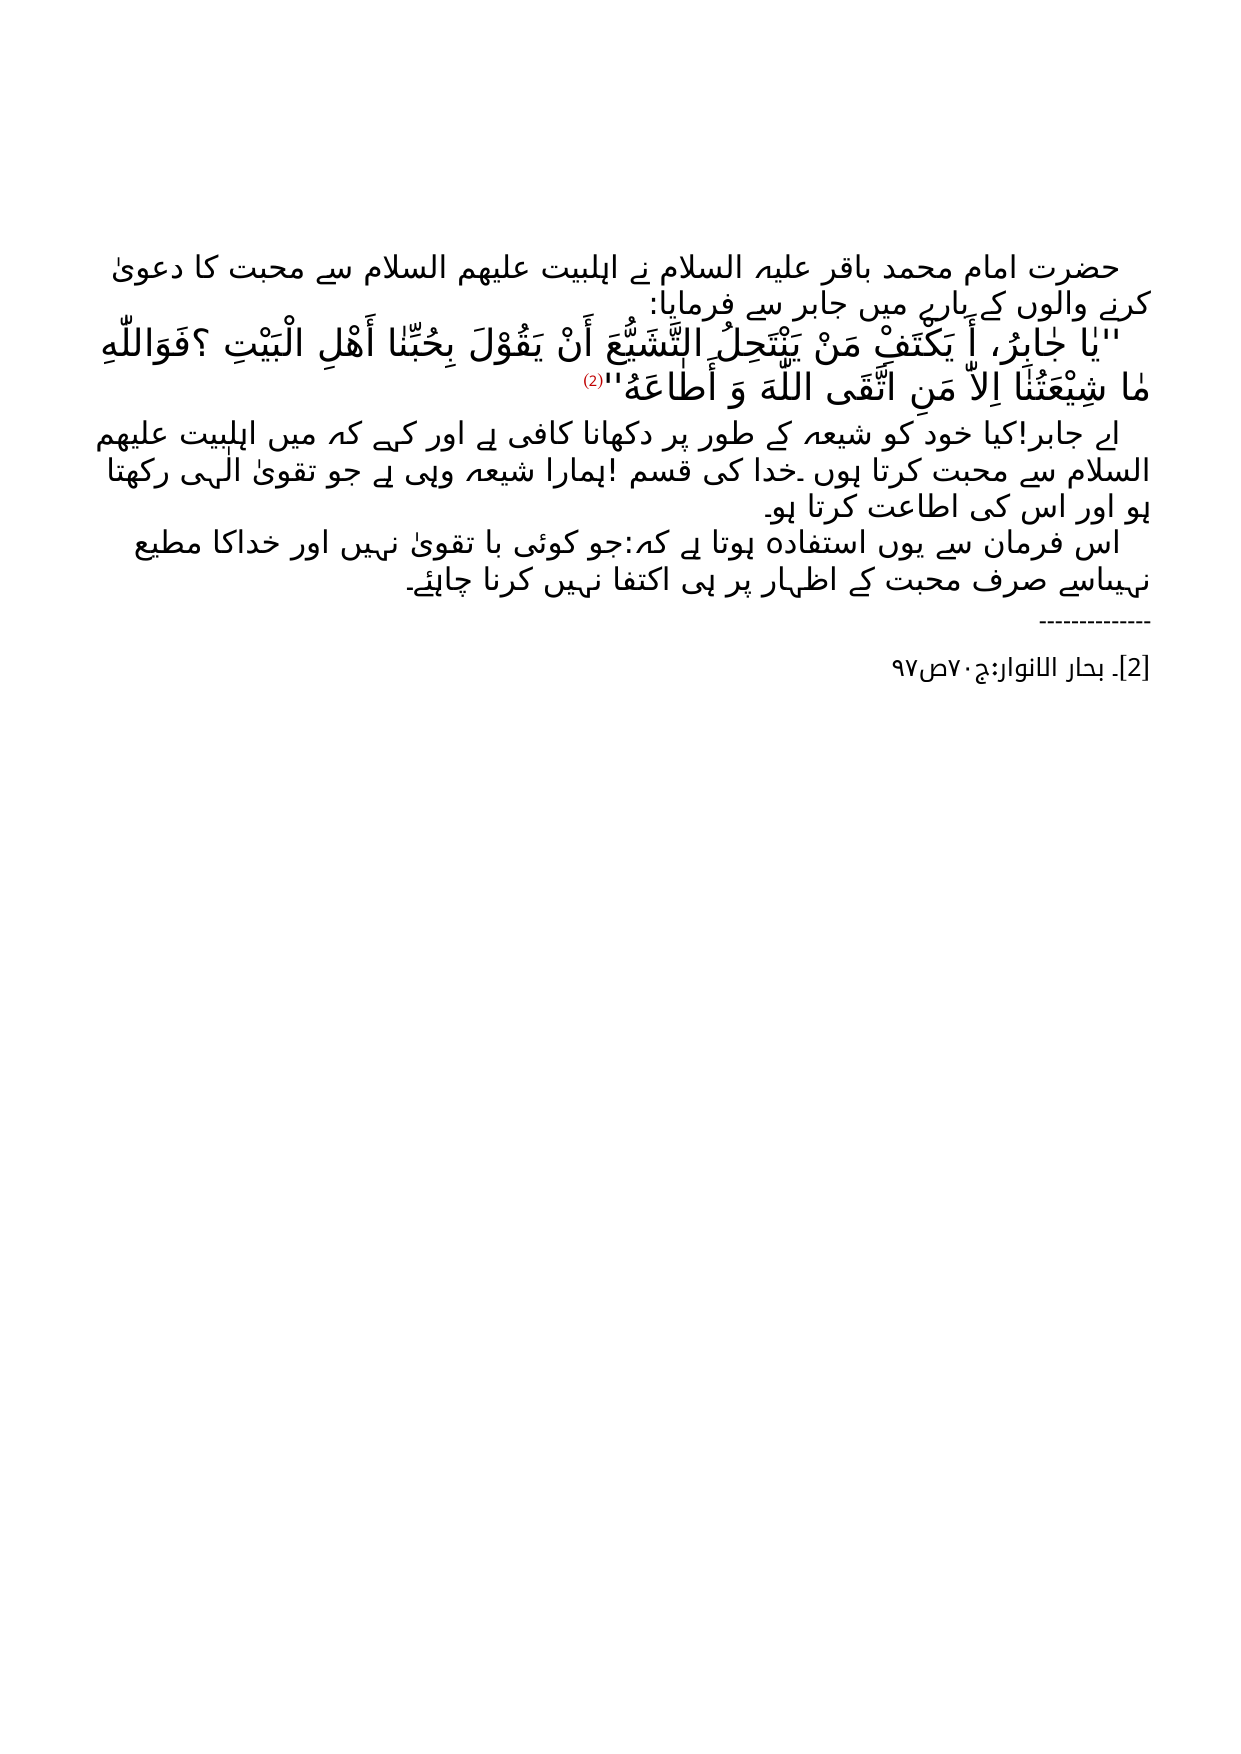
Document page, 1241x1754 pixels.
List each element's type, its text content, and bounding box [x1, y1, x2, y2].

text اے جابر!کیا خود کو شیعہ کے طور پر دکھانا کافی ہے اور کہے کہ میں اہلبیت علیھم السلام سے محبت کرتا ہوں ۔خدا کی قسم !ہمارا شیعہ وہی ہے جو تقویٰ الٰہی رکھتا ہو اور اس کی اطاعت کرتا ہو۔ [89, 416, 1152, 524]
text [2]۔ بحار الانوار:ج۷۰ص۹۷ [89, 645, 1152, 692]
text اس فرمان سے یوں استفادہ ہوتا ہے کہ:جو کوئی با تقویٰ نہیں اور خداکا مطیع نہیںاسے صرف محبت کے اظہار پر ہی اکتفا نہیں کرنا چاہئے۔ [89, 524, 1152, 597]
text -------------- [89, 597, 1152, 645]
text ''یٰا جٰابِرُ، أَ یَکْتَفِْ مَنْ یَنْتَحِلُ التَّشَیُّعَ أَنْ یَقُوْلَ بِحُبِّنٰا أَهْلِ الْبَیْتِ ؟فَوَاللّٰهِ مٰا شِیْعَتُنٰا اِلاّٰ مَنِ اتَّقَی اللّٰهَ وَ أَطٰاعَهُ''(2) [89, 322, 1152, 416]
text حضرت امام محمد باقر علیہ السلام نے اہلبیت علیھم السلام سے محبت کا دعویٰ کرنے والوں کے بارے میں جابر سے فرمایا: [89, 249, 1152, 322]
